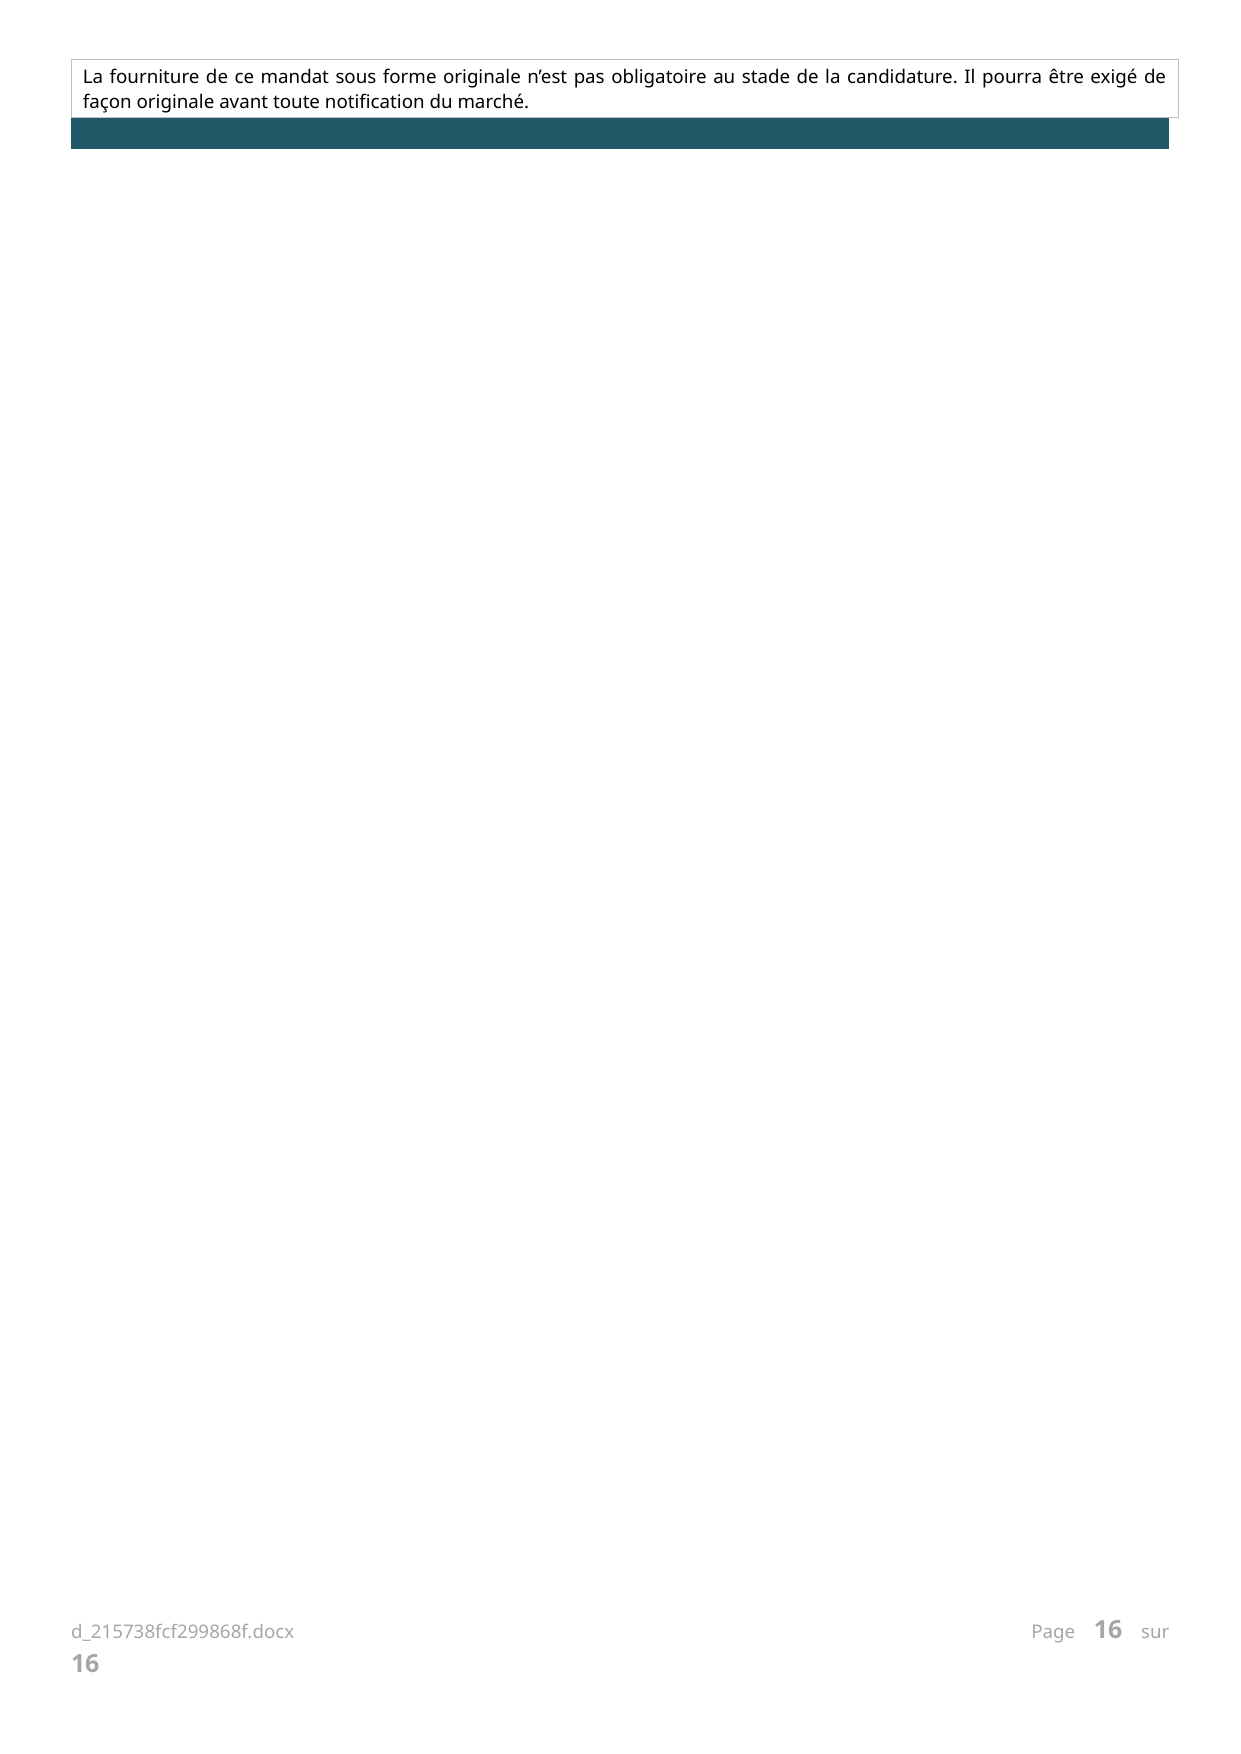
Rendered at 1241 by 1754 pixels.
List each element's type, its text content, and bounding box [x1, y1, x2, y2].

table_cell La fourniture de ce mandat sous forme originale n’est pas obligatoire au stade de la candidature. Il pourra être exigé de façon originale avant toute notification du marché. [72, 60, 1178, 117]
